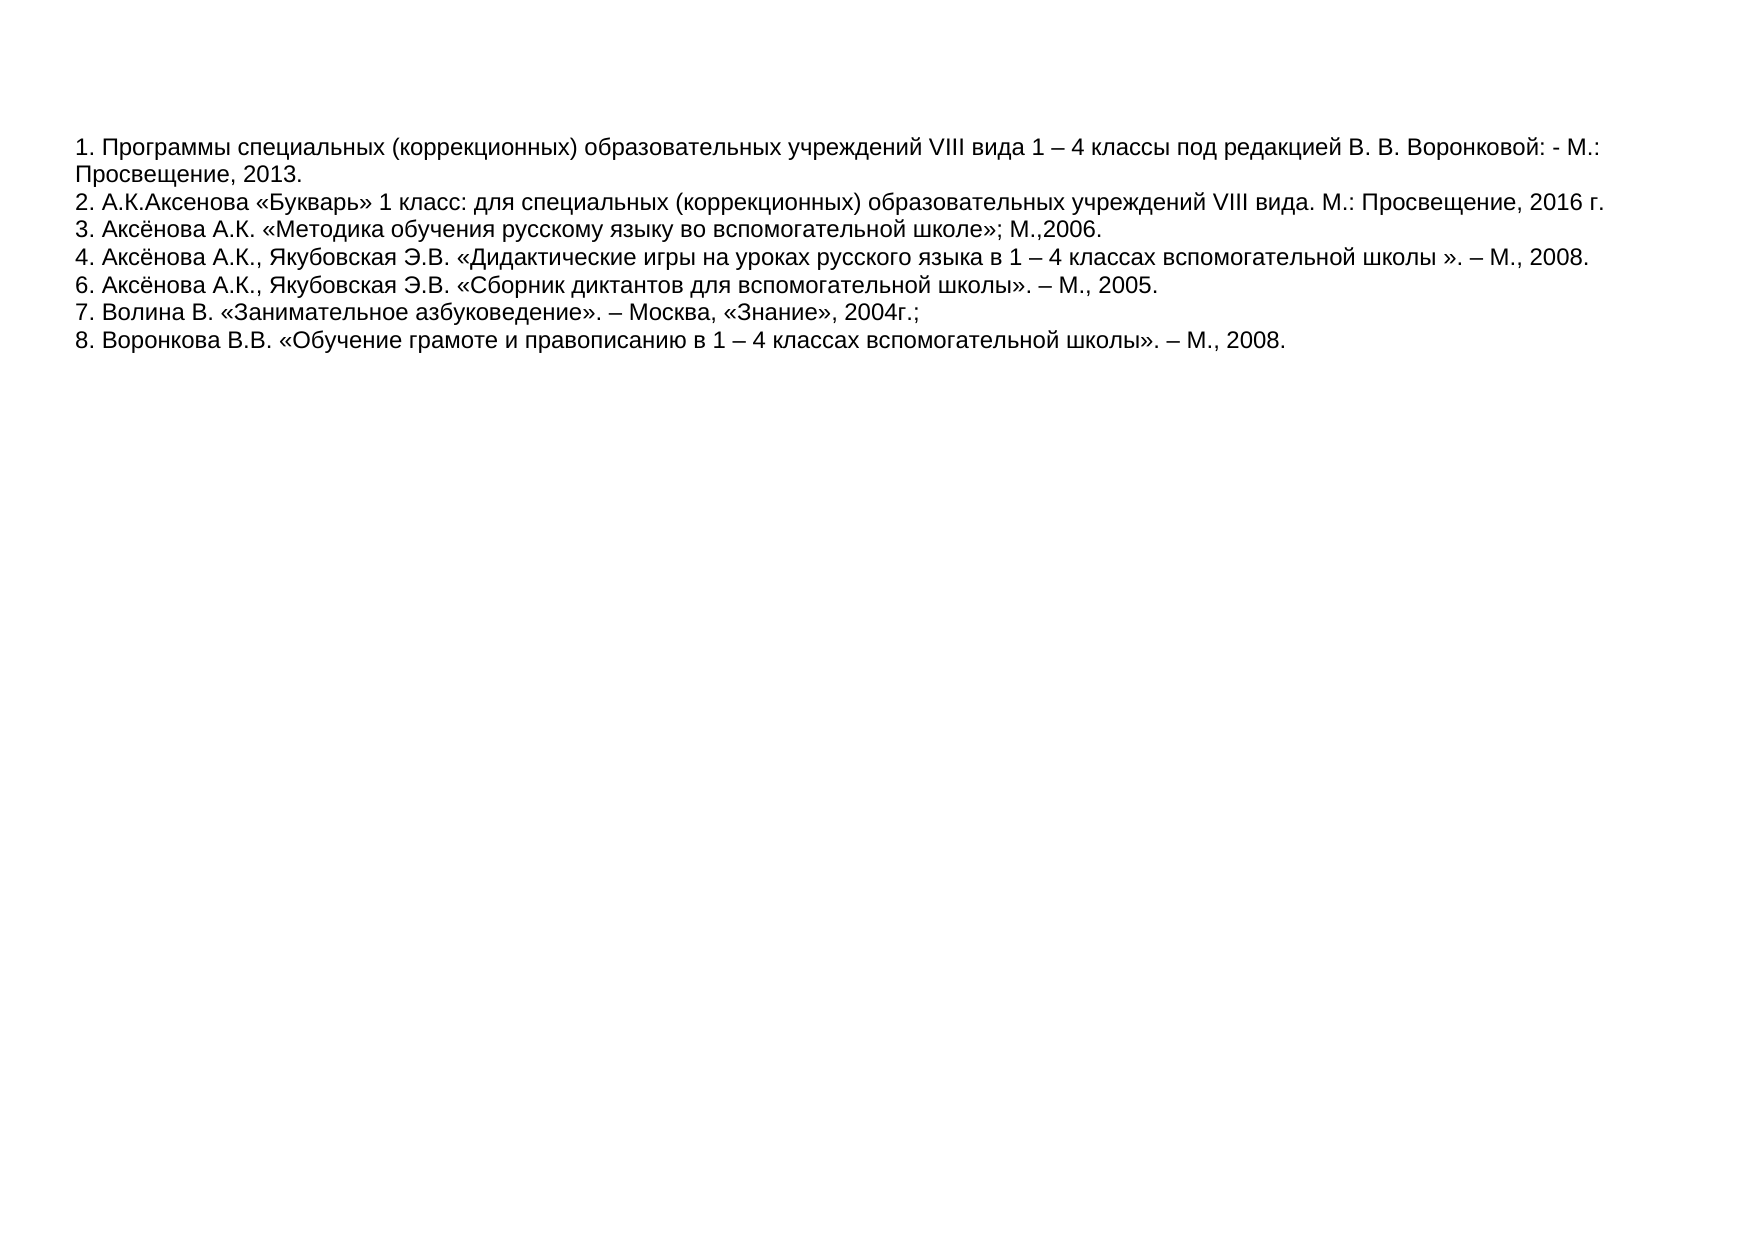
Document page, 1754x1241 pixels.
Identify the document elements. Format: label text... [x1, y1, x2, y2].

text 1. Программы специальных (коррекционных) образовательных учреждений VIII вида 1 – 4 классы под редакцией В. В. Воронковой: - М.: Просвещение, 2013. 2. А.К.Аксенова «Букварь» 1 класс: для специальных (коррекционных) образовательных учреждений VIII вида. М.: Просвещение, 2016 г. 3. Аксёнова А.К. «Методика обучения русскому языку во вспомогательной школе»; М.,2006. 4. Аксёнова А.К., Якубовская Э.В. «Дидактические игры на уроках русского языка в 1 – 4 классах вспомогательной школы ». – М., 2008. 6. Аксёнова А.К., Якубовская Э.В. «Сборник диктантов для вспомогательной школы». – М., 2005. 7. Волина В. «Занимательное азбуковедение». – Москва, «Знание», 2004г.; 8. Воронкова В.В. «Обучение грамоте и правописанию в 1 – 4 классах вспомогательной школы». – М., 2008. [75, 132, 1679, 353]
